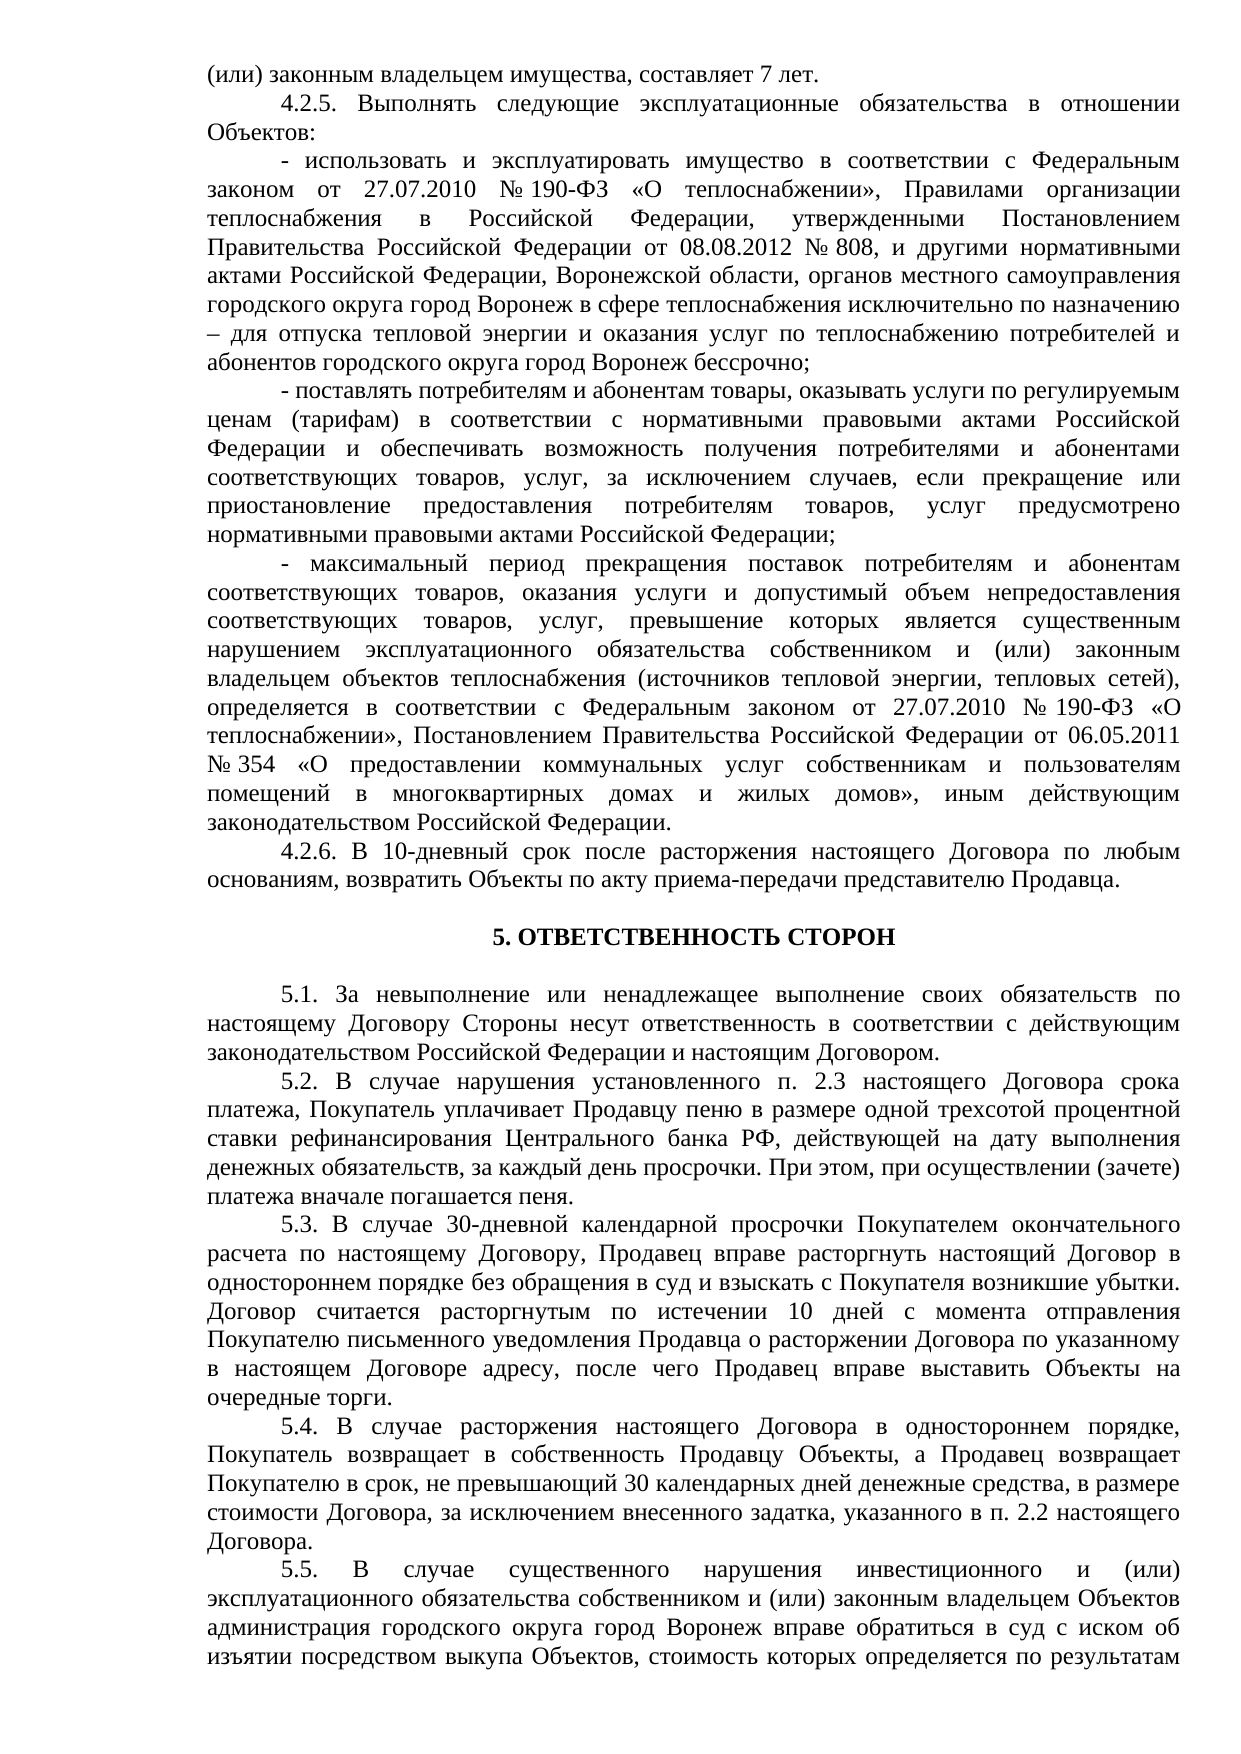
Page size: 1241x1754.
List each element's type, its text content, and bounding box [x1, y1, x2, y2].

title 5.4. В случае расторжения настоящего Договора в одностороннем порядке, Покупатель возвращает в собственность Продавцу Объекты, а Продавец возвращает Покупателю в срок, не превышающий 30 календарных дней денежные средства, в размере стоимости Договора, за исключением внесенного задатка, указанного в п. 2.2 настоящего Договора. [207, 1411, 1181, 1554]
text - поставлять потребителям и абонентам товары, оказывать услуги по регулируемым ценам (тарифам) в соответствии с нормативными правовыми актами Российской Федерации и обеспечивать возможность получения потребителями и абонентами соответствующих товаров, услуг, за исключением случаев, если прекращение или приостановление предоставления потребителям товаров, услуг предусмотрено нормативными правовыми актами Российской Федерации; [207, 376, 1181, 548]
title 5.3. В случае 30-дневной календарной просрочки Покупателем окончательного расчета по настоящему Договору, Продавец вправе расторгнуть настоящий Договор в одностороннем порядке без обращения в суд и взыскать с Покупателя возникшие убытки. Договор считается расторгнутым по истечении 10 дней с момента отправления Покупателю письменного уведомления Продавца о расторжении Договора по указанному в настоящем Договоре адресу, после чего Продавец вправе выставить Объекты на очередные торги. [207, 1209, 1181, 1411]
text 5. ОТВЕТСТВЕННОСТЬ СТОРОН [207, 922, 1181, 951]
text 4.2.5. Выполнять следующие эксплуатационные обязательства в отношении Объектов: [207, 88, 1181, 145]
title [207, 1554, 1181, 1669]
text - использовать и эксплуатировать имущество в соответствии с Федеральным законом от 27.07.2010 № 190-ФЗ «О теплоснабжении», Правилами организации теплоснабжения в Российской Федерации, утвержденными Постановлением Правительства Российской Федерации от 08.08.2012 № 808, и другими нормативными актами Российской Федерации, Воронежской области, органов местного самоуправления городского округа город Воронеж в сфере теплоснабжения исключительно по назначению – для отпуска тепловой энергии и оказания услуг по теплоснабжению потребителей и абонентов городского округа город Воронеж бессрочно; [207, 145, 1181, 376]
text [207, 59, 1181, 88]
text - максимальный период прекращения поставок потребителям и абонентам соответствующих товаров, оказания услуги и допустимый объем непредоставления соответствующих товаров, услуг, превышение которых является существенным нарушением эксплуатационного обязательства собственником и (или) законным владельцем объектов теплоснабжения (источников тепловой энергии, тепловых сетей), определяется в соответствии с Федеральным законом от 27.07.2010 № 190-ФЗ «О теплоснабжении», Постановлением Правительства Российской Федерации от 06.05.2011 № 354 «О предоставлении коммунальных услуг собственникам и пользователям помещений в многоквартирных домах и жилых домов», иным действующим законодательством Российской Федерации. [207, 548, 1181, 836]
text 4.2.6. В 10-дневный срок после расторжения настоящего Договора по любым основаниям, возвратить Объекты по акту приема-передачи представителю Продавца. [207, 836, 1181, 893]
text 5.1. За невыполнение или ненадлежащее выполнение своих обязательств по настоящему Договору Стороны несут ответственность в соответствии с действующим законодательством Российской Федерации и настоящим Договором. [207, 979, 1181, 1066]
title 5.2. В случае нарушения установленного п. 2.3 настоящего Договора срока платежа, Покупатель уплачивает Продавцу пеню в размере одной трехсотой процентной ставки рефинансирования Центрального банка РФ, действующей на дату выполнения денежных обязательств, за каждый день просрочки. При этом, при осуществлении (зачете) платежа вначале погашается пеня. [207, 1066, 1181, 1209]
